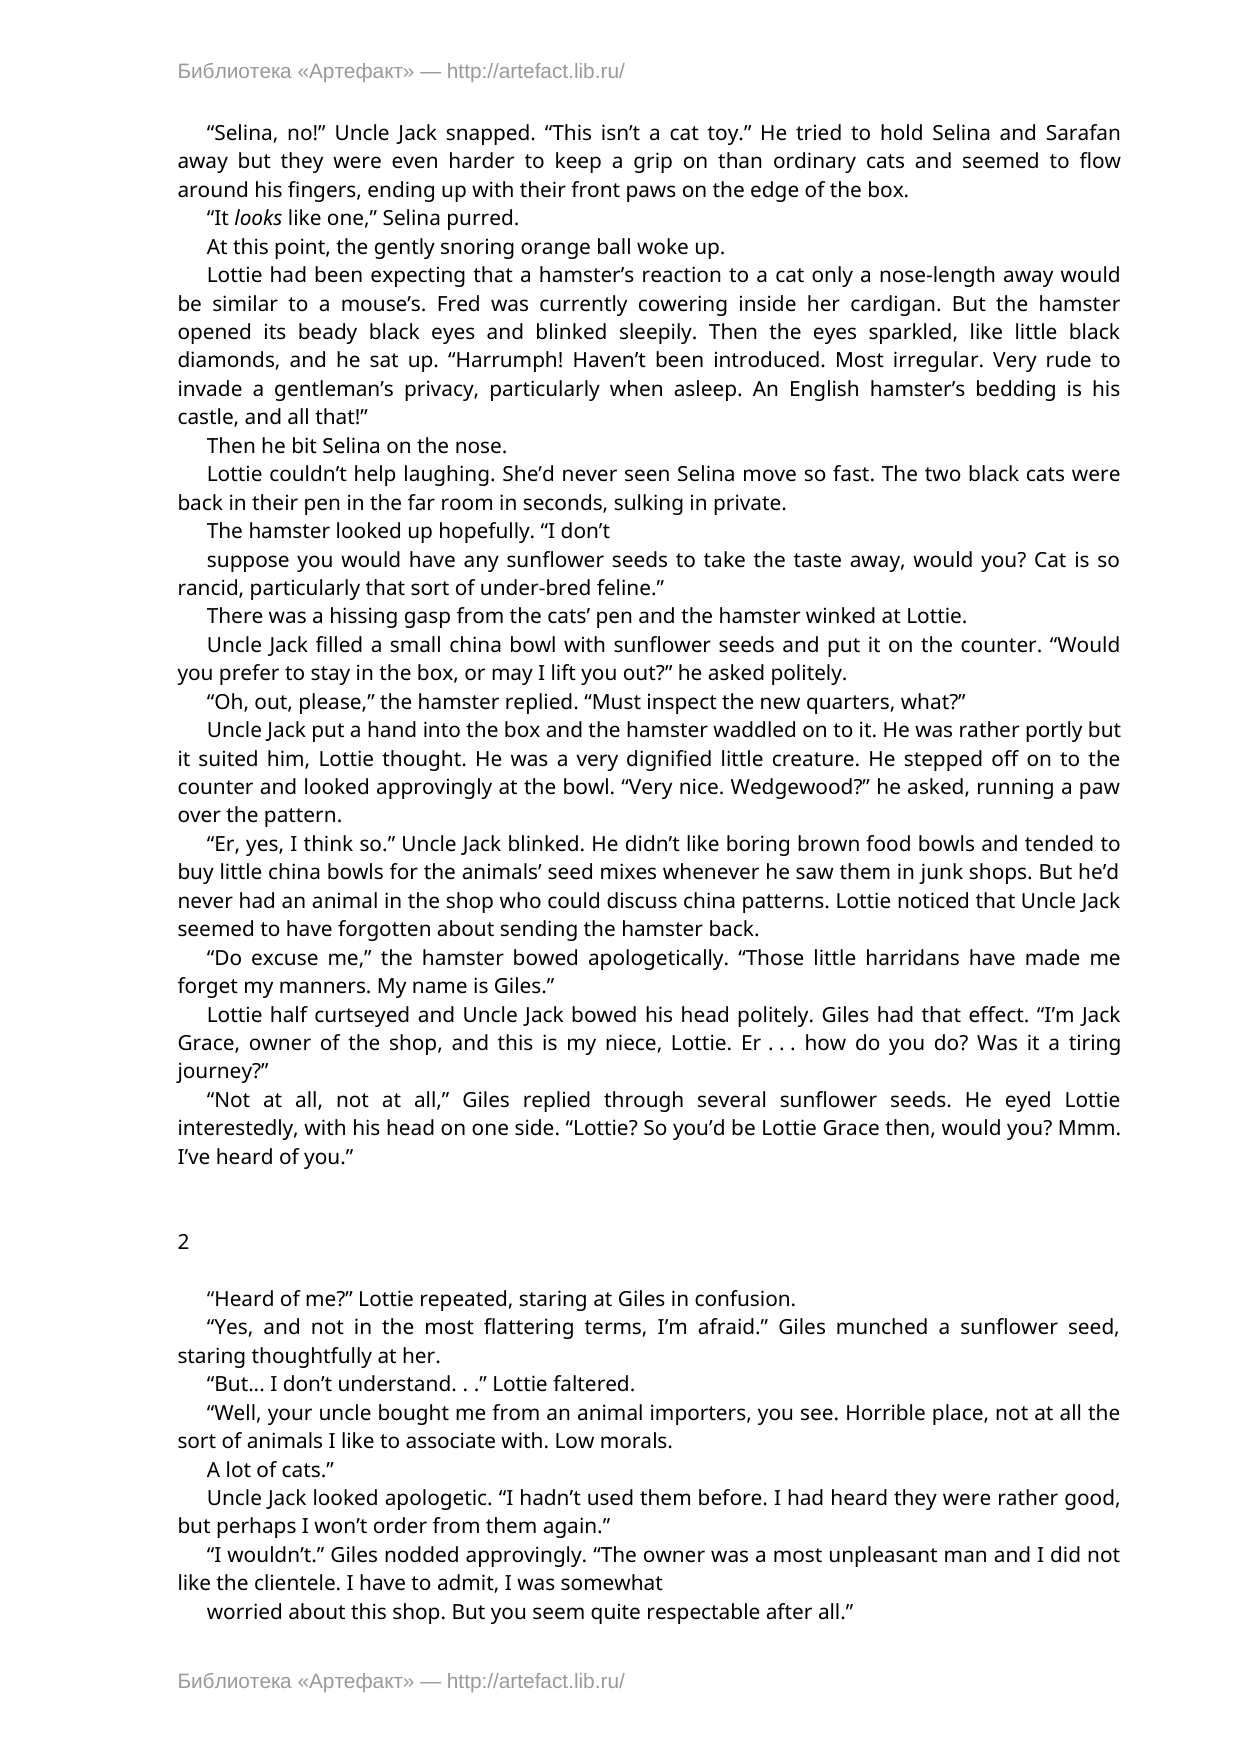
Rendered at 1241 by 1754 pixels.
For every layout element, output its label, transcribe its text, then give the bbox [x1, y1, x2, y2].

text There was a hissing gasp from the cats’ pen and the hamster winked at Lottie. [177, 602, 1122, 630]
text worried about this shop. But you seem quite respectable after all.” [177, 1597, 1122, 1625]
text Uncle Jack put a hand into the box and the hamster waddled on to it. He was rather portly but it suited him, Lottie thought. He was a very dignified little creature. He stepped off on to the counter and looked approvingly at the bowl. “Very nice. Wedgewood?” he asked, running a paw over the pattern. [177, 715, 1122, 829]
text Uncle Jack looked apologetic. “I hadn’t used them before. I had heard they were rather good, but perhaps I won’t order from them again.” [177, 1483, 1122, 1540]
text “Yes, and not in the most flattering terms, I’m afraid.” Giles munched a sunflower seed, staring thoughtfully at her. [177, 1312, 1122, 1369]
text “Do excuse me,” the hamster bowed apologetically. “Those little harridans have made me forget my manners. My name is Giles.” [177, 943, 1122, 1000]
text “I wouldn’t.” Giles nodded approvingly. “The owner was a most unpleasant man and I did not like the clientele. I have to admit, I was somewhat [177, 1540, 1122, 1597]
text “Er, yes, I think so.” Uncle Jack blinked. He didn’t like boring brown food bowls and tended to buy little china bowls for the animals’ seed mixes whenever he saw them in junk shops. But he’d never had an animal in the shop who could discuss china patterns. Lottie noticed that Uncle Jack seemed to have forgotten about sending the hamster back. [177, 829, 1122, 943]
text The hamster looked up hopefully. “I don’t [177, 516, 1122, 545]
text “Well, your uncle bought me from an animal importers, you see. Horrible place, not at all the sort of animals I like to associate with. Low morals. [177, 1398, 1122, 1455]
text 2 [177, 1227, 1122, 1256]
text “But... I don’t understand. . .” Lottie faltered. [177, 1369, 1122, 1398]
text Then he bit Selina on the nose. [177, 431, 1122, 459]
text At this point, the gently snoring orange ball woke up. [177, 232, 1122, 260]
text Uncle Jack filled a small china bowl with sunflower seeds and put it on the counter. “Would you prefer to stay in the box, or may I lift you out?” he asked politely. [177, 630, 1122, 687]
text “Selina, no!” Uncle Jack snapped. “This isn’t a cat toy.” He tried to hold Selina and Sarafan away but they were even harder to keep a grip on than ordinary cats and seemed to flow around his fingers, ending up with their front paws on the edge of the box. [177, 118, 1122, 203]
text Lottie had been expecting that a hamster’s reaction to a cat only a nose-length away would be similar to a mouse’s. Fred was currently cowering inside her cardigan. But the hamster opened its beady black eyes and blinked sleepily. Then the eyes sparkled, like little black diamonds, and he sat up. “Harrumph! Haven’t been introduced. Most irregular. Very rude to invade a gentleman’s privacy, particularly when asleep. An English hamster’s bedding is his castle, and all that!” [177, 260, 1122, 431]
text “Oh, out, please,” the hamster replied. “Must inspect the new quarters, what?” [177, 687, 1122, 715]
text suppose you would have any sunflower seeds to take the taste away, would you? Cat is so rancid, particularly that sort of under-bred feline.” [177, 545, 1122, 602]
text “Heard of me?” Lottie repeated, staring at Giles in confusion. [177, 1284, 1122, 1312]
text Lottie half curtseyed and Uncle Jack bowed his head politely. Giles had that effect. “I’m Jack Grace, owner of the shop, and this is my niece, Lottie. Er . . . how do you do? Was it a tiring journey?” [177, 1000, 1122, 1085]
text A lot of cats.” [177, 1455, 1122, 1483]
text “Not at all, not at all,” Giles replied through several sunflower seeds. He eyed Lottie interestedly, with his head on one side. “Lottie? So you’d be Lottie Grace then, would you? Mmm. I’ve heard of you.” [177, 1085, 1122, 1170]
text Lottie couldn’t help laughing. She’d never seen Selina move so fast. The two black cats were back in their pen in the far room in seconds, sulking in private. [177, 459, 1122, 516]
text “It looks like one,” Selina purred. [177, 203, 1122, 232]
